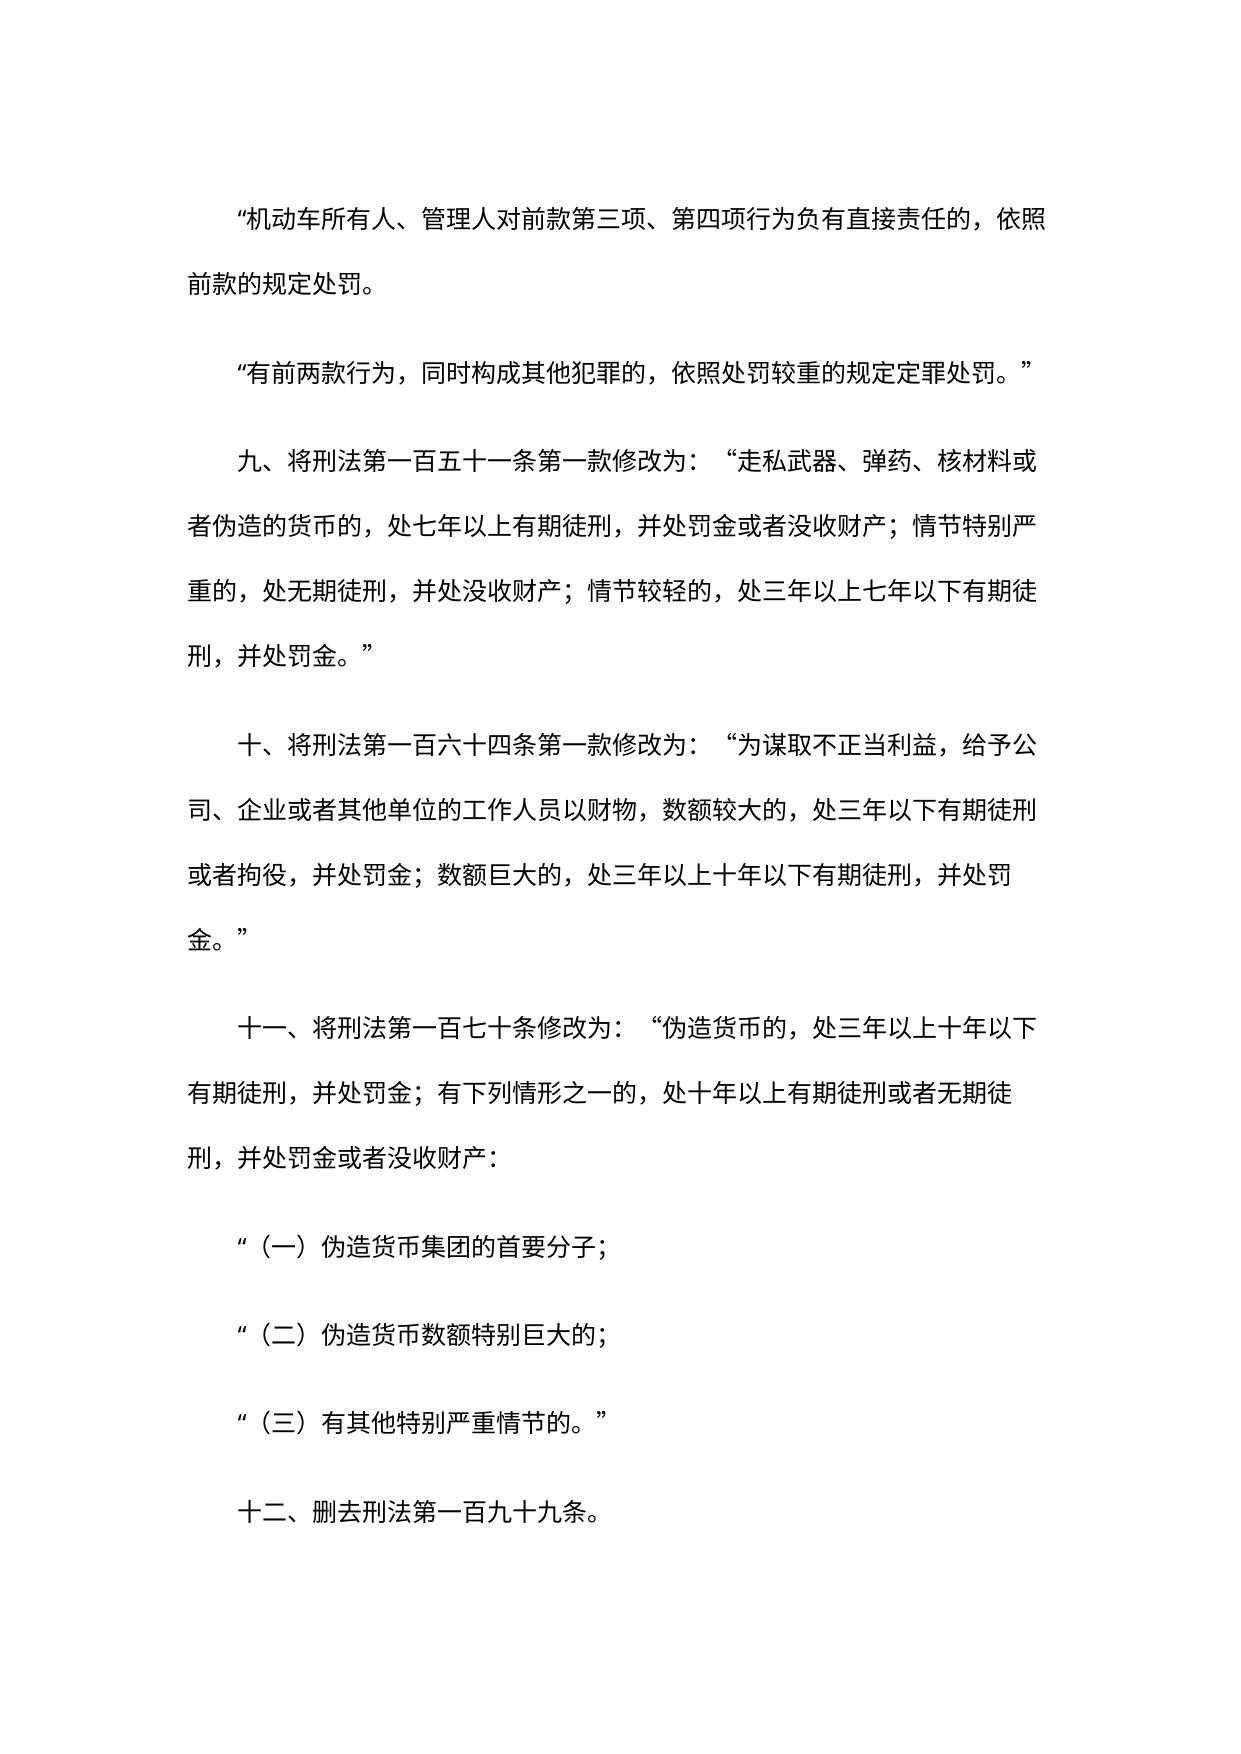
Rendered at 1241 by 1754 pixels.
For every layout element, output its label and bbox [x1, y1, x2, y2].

table_header [188, 162, 1053, 1543]
